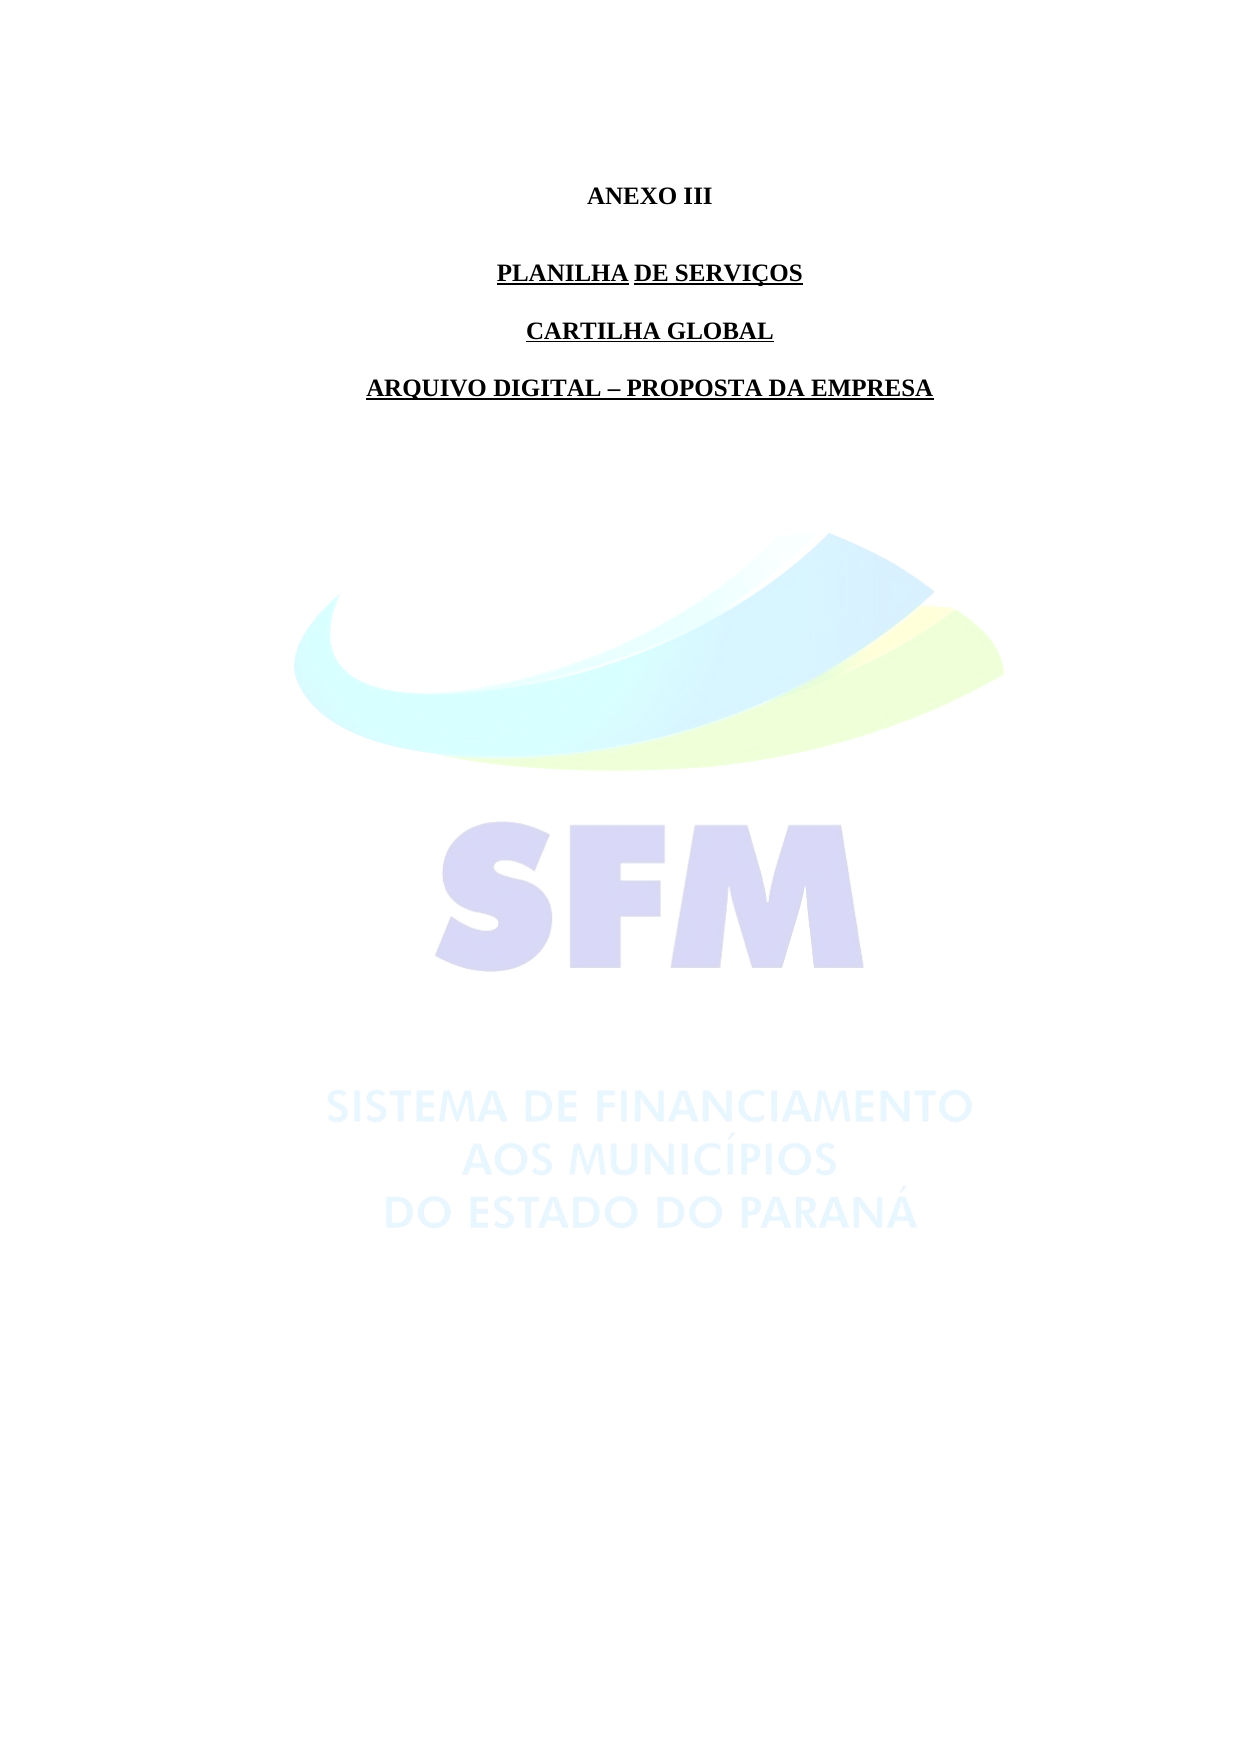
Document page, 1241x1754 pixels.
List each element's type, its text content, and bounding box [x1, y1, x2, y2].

text ARQUIVO DIGITAL – PROPOSTA DA EMPRESA [177, 373, 1122, 402]
text PLANILHA DE SERVIÇOS [177, 258, 1122, 287]
subtitle ANEXO III [177, 181, 1122, 210]
text CARTILHA GLOBAL [177, 316, 1122, 344]
